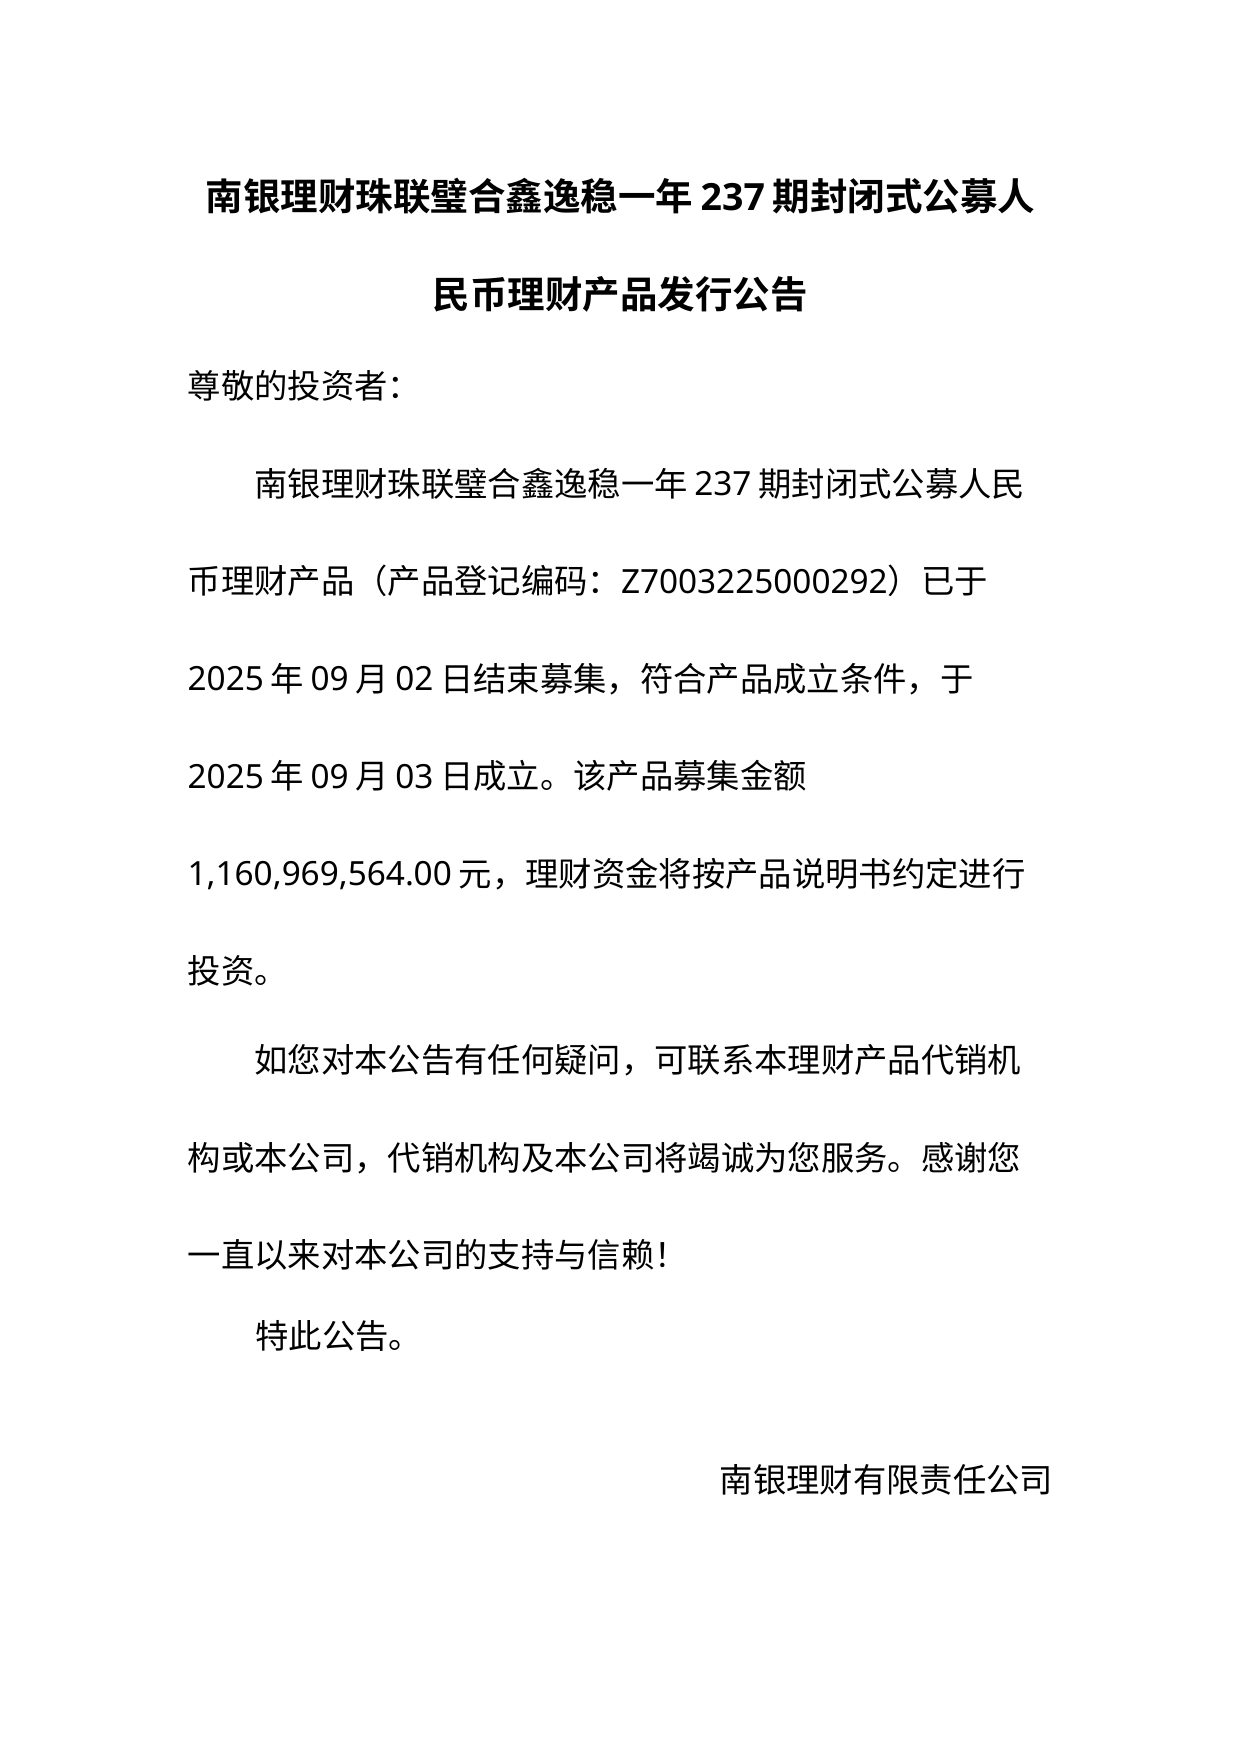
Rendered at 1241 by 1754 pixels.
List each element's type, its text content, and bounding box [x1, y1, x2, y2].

text 如您对本公告有任何疑问，可联系本理财产品代销机构或本公司，代销机构及本公司将竭诚为您服务。感谢您一直以来对本公司的支持与信赖！ [187, 1017, 1053, 1277]
text 南银理财珠联璧合鑫逸稳一年237期封闭式公募人民币理财产品（产品登记编码：Z7003225000292）已于2025年09月02日结束募集，符合产品成立条件，于2025年09月03日成立。该产品募集金额1,160,969,564.00元，理财资金将按产品说明书约定进行投资。 [187, 441, 1053, 993]
text 特此公告。 [187, 1301, 1053, 1366]
text 南银理财有限责任公司 [187, 1446, 1053, 1511]
text 南银理财珠联璧合鑫逸稳一年237期封闭式公募人民币理财产品发行公告 [187, 162, 1053, 324]
text 尊敬的投资者： [187, 352, 1053, 417]
